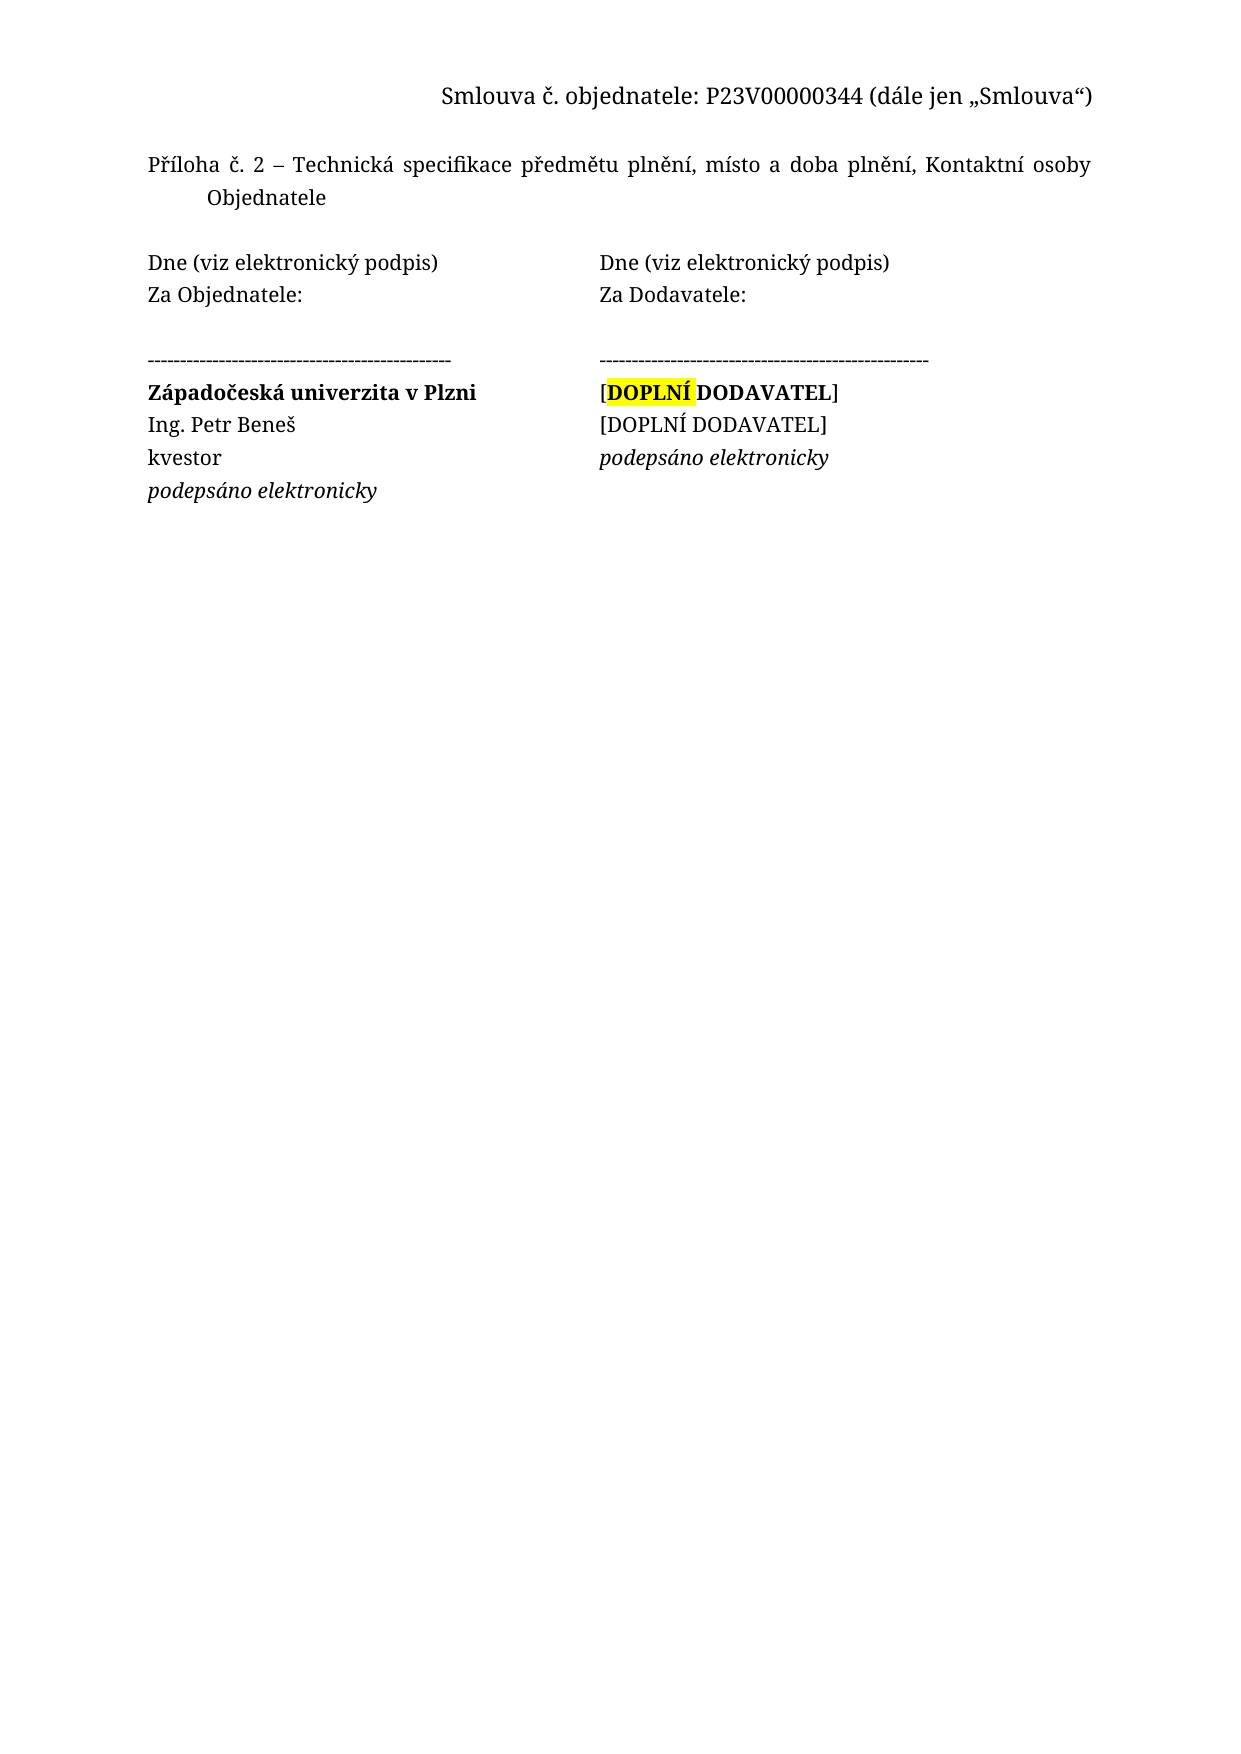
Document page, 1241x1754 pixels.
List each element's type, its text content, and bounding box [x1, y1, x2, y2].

table_header Dne (viz elektronický podpis) Za Dodavatele: --------------------------------------------------- [DOPLNÍ DODAVATEL] [DOPLNÍ DODAVATEL] podepsáno elektronicky [588, 248, 1040, 508]
table_header Dne (viz elektronický podpis) Za Objednatele: ----------------------------------------------- Západočeská univerzita v Plzni Ing. Petr Beneš kvestor podepsáno elektronicky [136, 248, 588, 508]
text Příloha č. 2 – Technická specifikace předmětu plnění, místo a doba plnění, Kontaktní osoby Objednatele [148, 150, 1093, 211]
